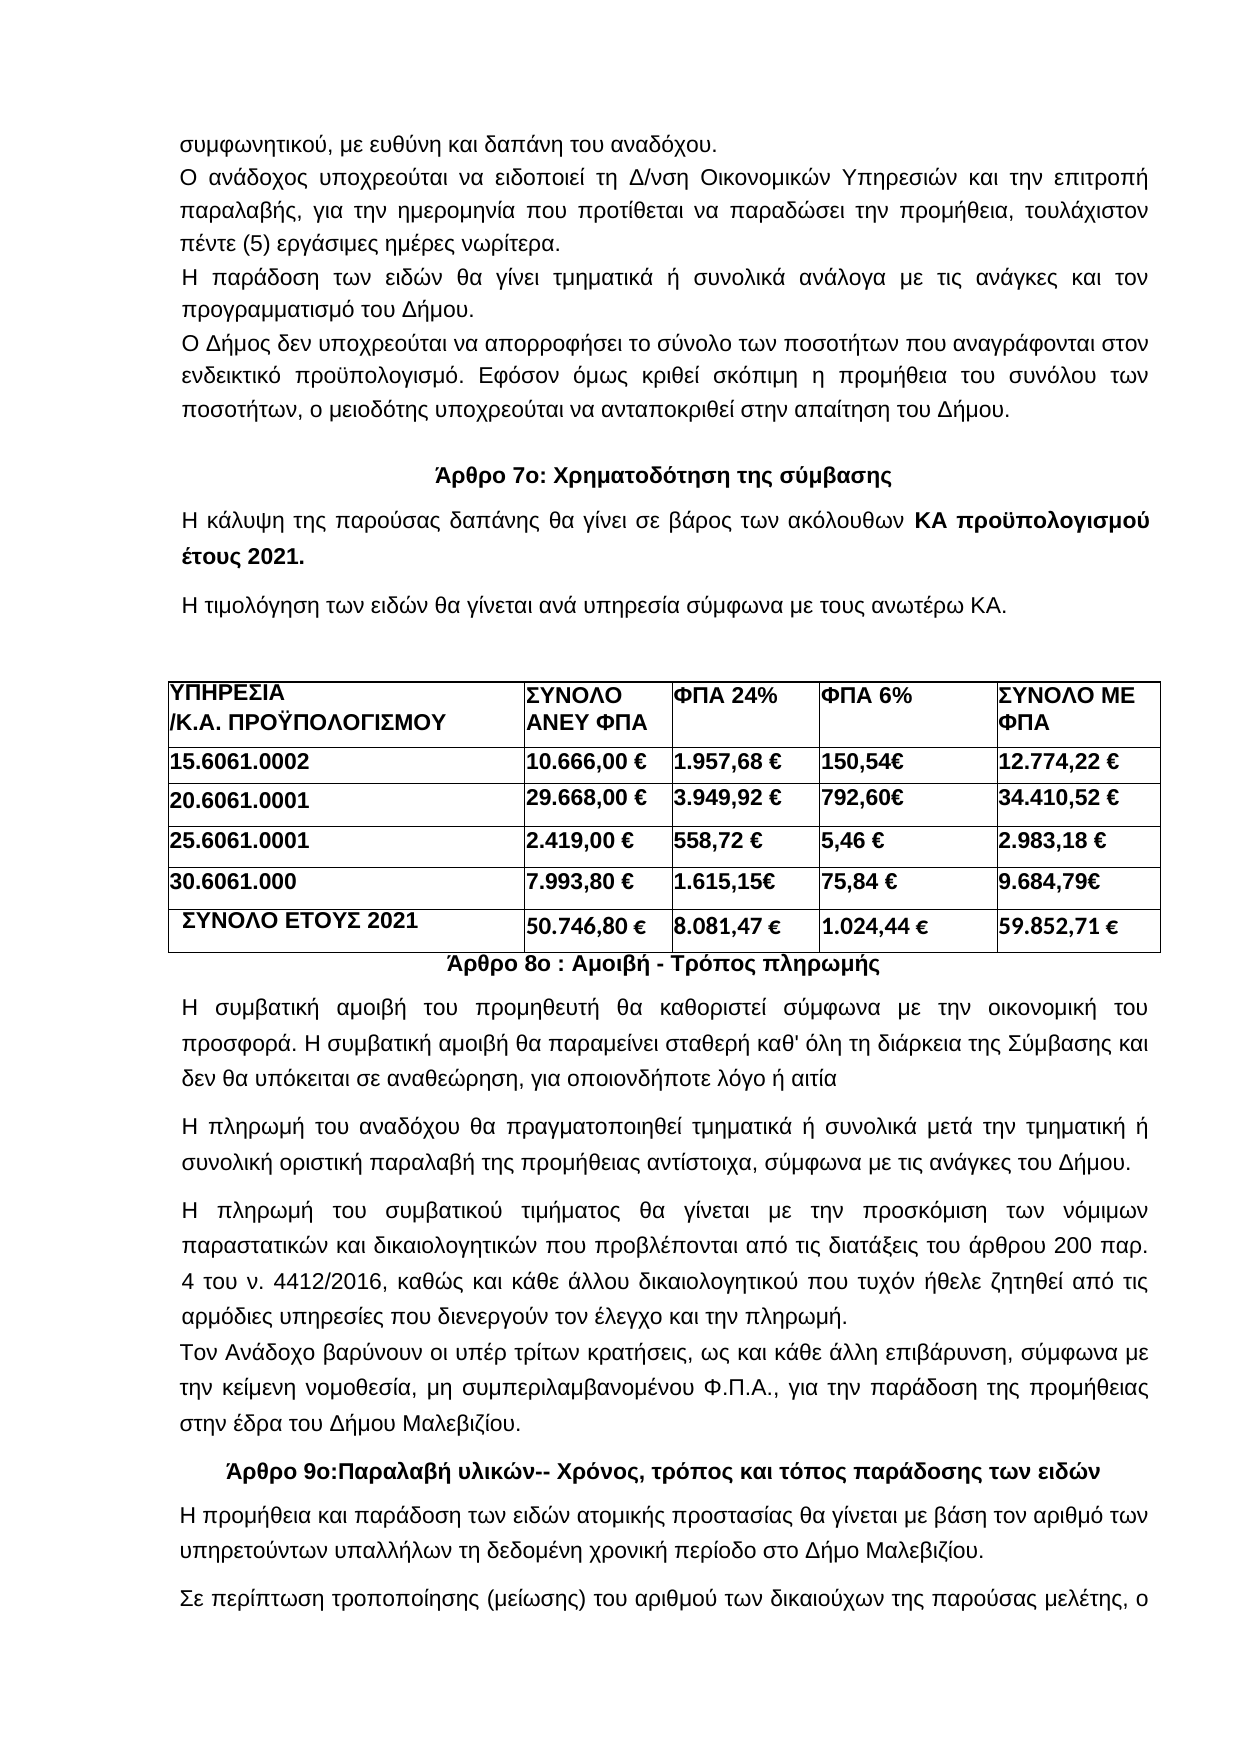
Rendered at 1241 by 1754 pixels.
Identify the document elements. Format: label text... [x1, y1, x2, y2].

text Άρθρο 8ο : Αμοιβή - Τρόπος πληρωμής [177, 953, 1150, 976]
table_cell 30.6061.000 [169, 868, 524, 909]
text Ο Δήμος δεν υποχρεούται να απορροφήσει το σύνολο των ποσοτήτων που αναγράφονται στον ενδεικτικό προϋπολογισμό. Εφόσον όμως κριθεί σκόπιμη η προμήθεια του συνόλου των ποσοτήτων, ο μειοδότης υποχρεούται να ανταποκριθεί στην απαίτηση του Δήμου. [181, 324, 1150, 424]
text Ο ανάδοχος υποχρεούται να ειδοποιεί τη Δ/νση Οικονομικών Υπηρεσιών και την επιτροπή παραλαβής, για την ημερομηνία που προτίθεται να παραδώσει την προμήθεια, τουλάχιστον πέντε (5) εργάσιμες ημέρες νωρίτερα. [179, 159, 1150, 258]
table_cell 25.6061.0001 [169, 827, 524, 867]
text Η τιμολόγηση των ειδών θα γίνεται ανά υπηρεσία σύμφωνα με τους ανωτέρω ΚΑ. [181, 584, 1150, 620]
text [179, 126, 1150, 159]
table_header ΣΥΝΟΛΟ ΑΝΕΥ ΦΠΑ [525, 683, 672, 747]
text Η συμβατική αμοιβή του προμηθευτή θα καθοριστεί σύμφωνα με την οικονομική του προσφορά. Η συμβατική αμοιβή θα παραμείνει σταθερή καθ' όλη τη διάρκεια της Σύμβασης και δεν θα υπόκειται σε αναθεώρηση, για οποιονδήποτε λόγο ή αιτία [181, 987, 1150, 1094]
table_cell 34.410,52 € [998, 784, 1160, 826]
table_cell 2.983,18 € [998, 827, 1160, 867]
table_cell 59.852,71 € [998, 910, 1160, 952]
table_cell 7.993,80 € [525, 868, 672, 909]
table_cell 15.6061.0002 [169, 748, 524, 783]
text Άρθρο 7ο: Χρηματοδότηση της σύμβασης [177, 457, 1150, 490]
table_cell 8.081,47 € [673, 910, 819, 952]
table_header ΦΠΑ 6% [820, 683, 997, 747]
table_header ΣΥΝΟΛΟ ΜΕ ΦΠΑ [998, 683, 1160, 747]
table_cell 1.024,44 € [820, 910, 997, 952]
table_cell 558,72 € [673, 827, 819, 867]
table_cell 9.684,79€ [998, 868, 1160, 909]
text H κάλυψη της παρούσας δαπάνης θα γίνει σε βάρος των ακόλουθων ΚΑ προϋπολογισμού έτους 2021. [181, 500, 1150, 572]
table_cell 1.615,15€ [673, 868, 819, 909]
text Η παράδοση των ειδών θα γίνει τμηματικά ή συνολικά ανάλογα με τις ανάγκες και τον προγραμματισμό του Δήμου. [181, 258, 1150, 324]
table_cell 150,54€ [820, 748, 997, 783]
table_cell ΣΥΝΟΛΟ ΕΤΟΥΣ 2021 [169, 910, 524, 952]
text Άρθρο 9ο:Παραλαβή υλικών-- Χρόνος, τρόπος και τόπος παράδοσης των ειδών [177, 1461, 1150, 1484]
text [179, 1578, 1150, 1614]
table_header ΥΠΗΡΕΣΙΑ /Κ.Α. ΠΡΟΫΠΟΛΟΓΙΣΜΟΥ [169, 683, 524, 747]
table_cell 10.666,00 € [525, 748, 672, 783]
table_cell 5,46 € [820, 827, 997, 867]
table_cell 50.746,80 € [525, 910, 672, 952]
text Η πληρωμή του αναδόχου θα πραγματοποιηθεί τμηματικά ή συνολικά μετά την τμηματική ή συνολική οριστική παραλαβή της προμήθειας αντίστοιχα, σύμφωνα με τις ανάγκες του Δήμου. [181, 1106, 1150, 1177]
table_cell 75,84 € [820, 868, 997, 909]
text Τον Ανάδοχο βαρύνουν οι υπέρ τρίτων κρατήσεις, ως και κάθε άλλη επιβάρυνση, σύμφωνα με την κείμενη νομοθεσία, μη συμπεριλαμβανομένου Φ.Π.Α., για την παράδοση της προμήθειας στην έδρα του Δήμου Μαλεβιζίου. [179, 1332, 1150, 1438]
table_cell 2.419,00 € [525, 827, 672, 867]
table_cell 1.957,68 € [673, 748, 819, 783]
table_cell 29.668,00 € [525, 784, 672, 826]
table_cell 20.6061.0001 [169, 784, 524, 826]
table_cell 792,60€ [820, 784, 997, 826]
table_cell 3.949,92 € [673, 784, 819, 826]
text Η πληρωμή του συμβατικού τιμήματος θα γίνεται με την προσκόμιση των νόμιμων παραστατικών και δικαιολογητικών που προβλέπονται από τις διατάξεις του άρθρου 200 παρ. 4 του ν. 4412/2016, καθώς και κάθε άλλου δικαιολογητικού που τυχόν ήθελε ζητηθεί από τις αρμόδιες υπηρεσίες που διενεργούν τον έλεγχο και την πληρωμή. [181, 1190, 1150, 1332]
table_header ΦΠΑ 24% [673, 683, 819, 747]
text Η προμήθεια και παράδοση των ειδών ατομικής προστασίας θα γίνεται με βάση τον αριθμό των υπηρετούντων υπαλλήλων τη δεδομένη χρονική περίοδο στο Δήμο Μαλεβιζίου. [179, 1495, 1150, 1566]
table_cell 12.774,22 € [998, 748, 1160, 783]
